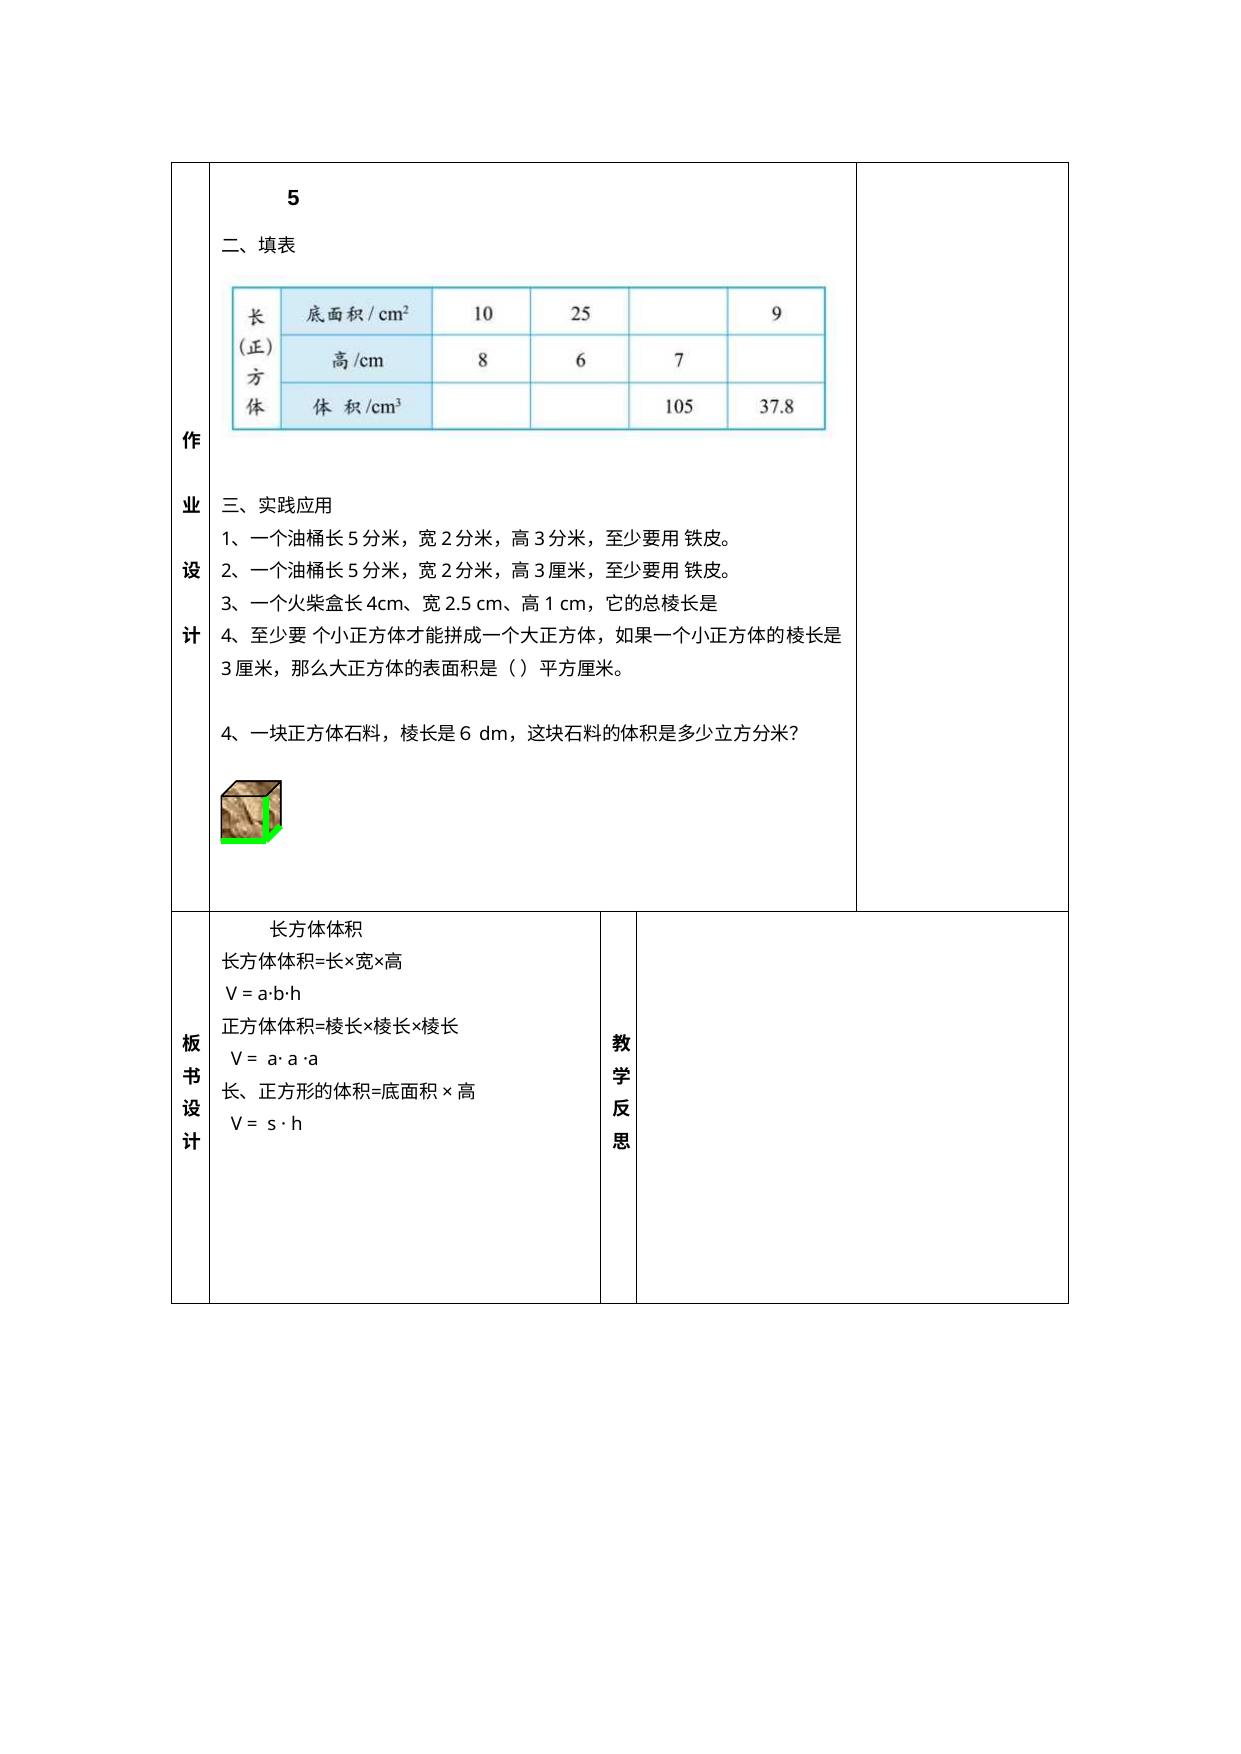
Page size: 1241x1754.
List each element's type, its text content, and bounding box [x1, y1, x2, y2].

picture [220, 275, 836, 442]
table_cell 课 后 作 业 设 计 [172, 163, 209, 911]
table_cell 板书设计 [172, 912, 209, 1303]
table_cell [637, 912, 1068, 1303]
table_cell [210, 163, 856, 911]
picture [225, 783, 276, 795]
picture [269, 786, 279, 832]
table_cell [857, 163, 1068, 911]
picture [223, 797, 262, 838]
table_cell 教学反思 [601, 912, 636, 1303]
table_cell 长方体体积 长方体体积=长×宽×高 V = a·b·h 正方体体积=棱长×棱长×棱长 V = a· a ·a 长、正方形的体积=底面积 × 高 V = s · h [210, 912, 600, 1303]
